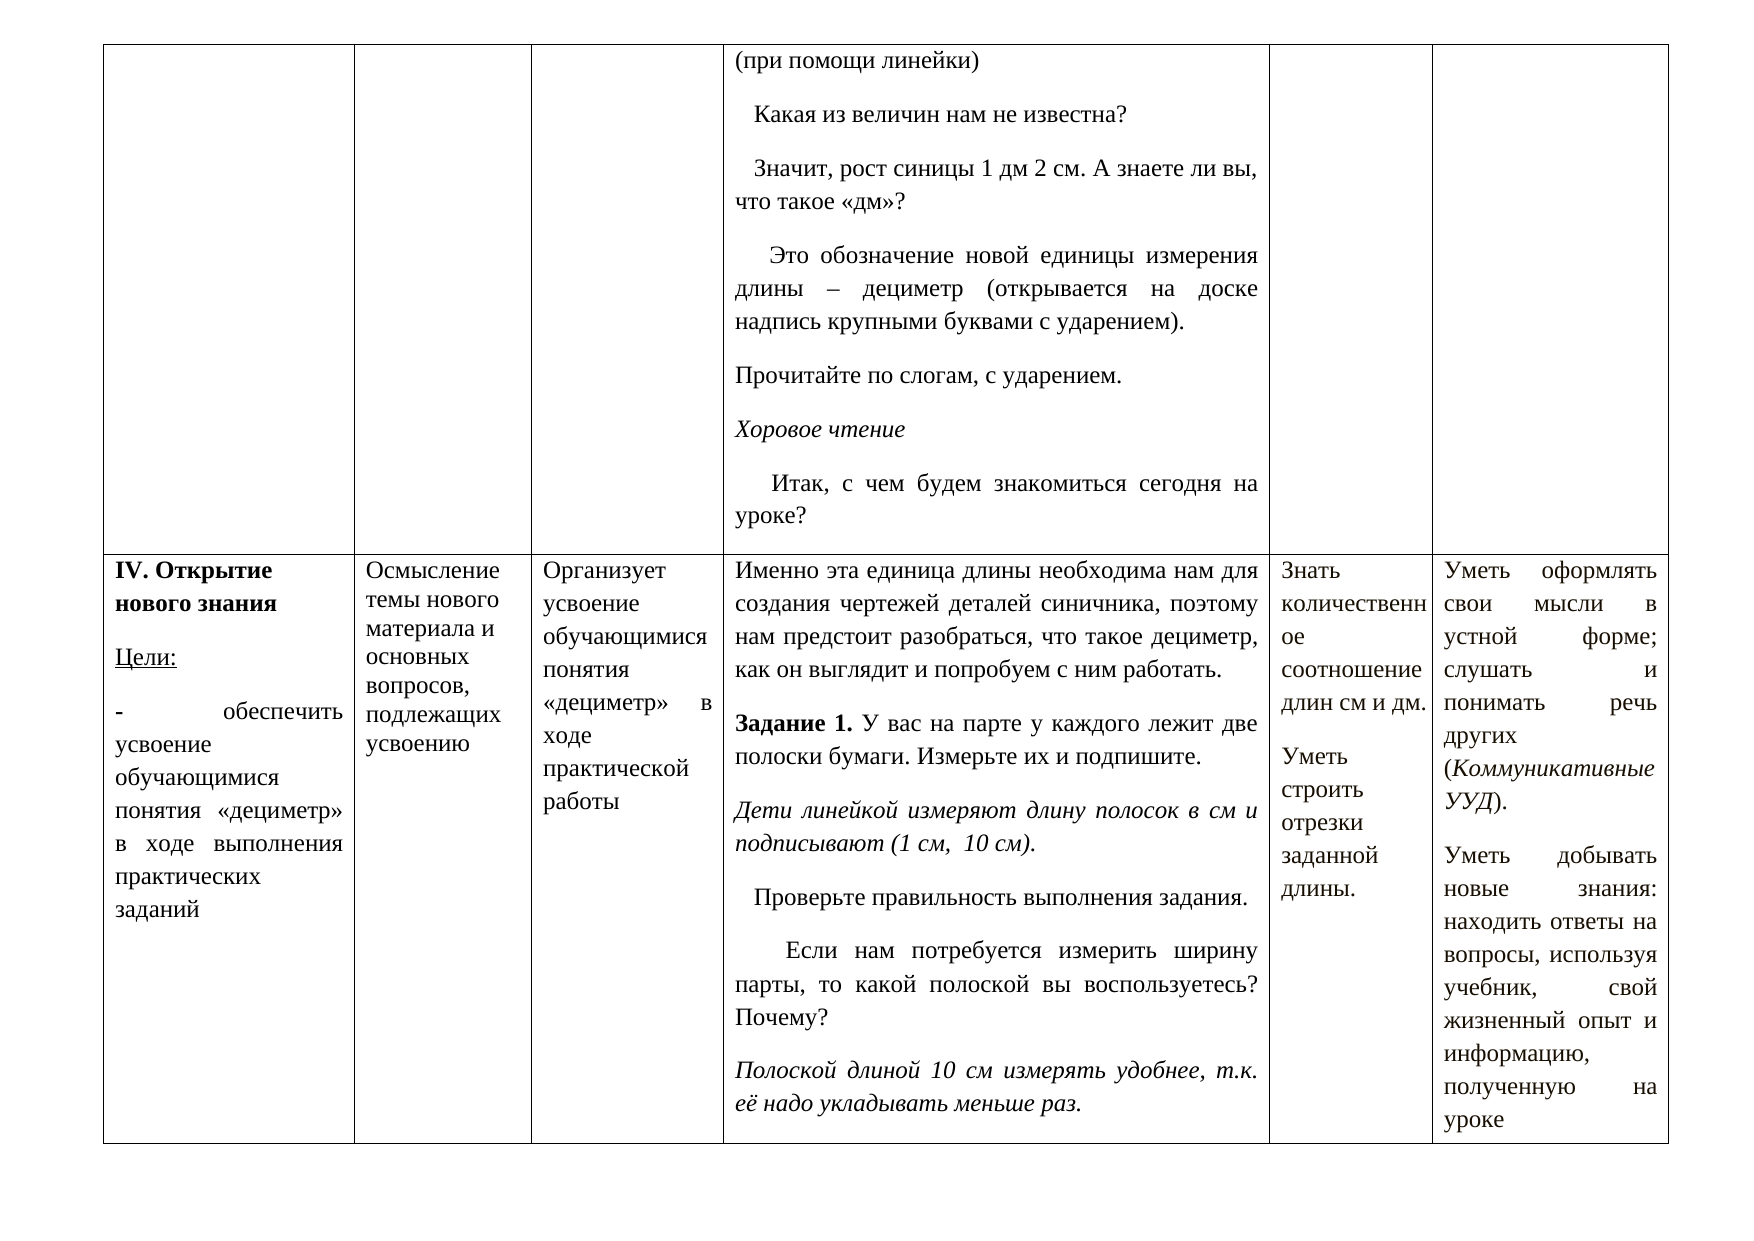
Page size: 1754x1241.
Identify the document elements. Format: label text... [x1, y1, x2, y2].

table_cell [724, 45, 1269, 554]
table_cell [1433, 555, 1668, 1142]
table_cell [532, 45, 723, 554]
table_cell Знать количественное соотношение длин см и дм. Уметь строить отрезки заданной длины. [1270, 555, 1432, 1142]
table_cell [355, 45, 531, 554]
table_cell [1433, 45, 1668, 554]
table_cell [355, 555, 531, 1142]
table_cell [1270, 45, 1432, 554]
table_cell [104, 45, 354, 554]
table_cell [532, 555, 723, 1142]
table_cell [104, 555, 354, 1142]
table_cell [724, 555, 1269, 1142]
